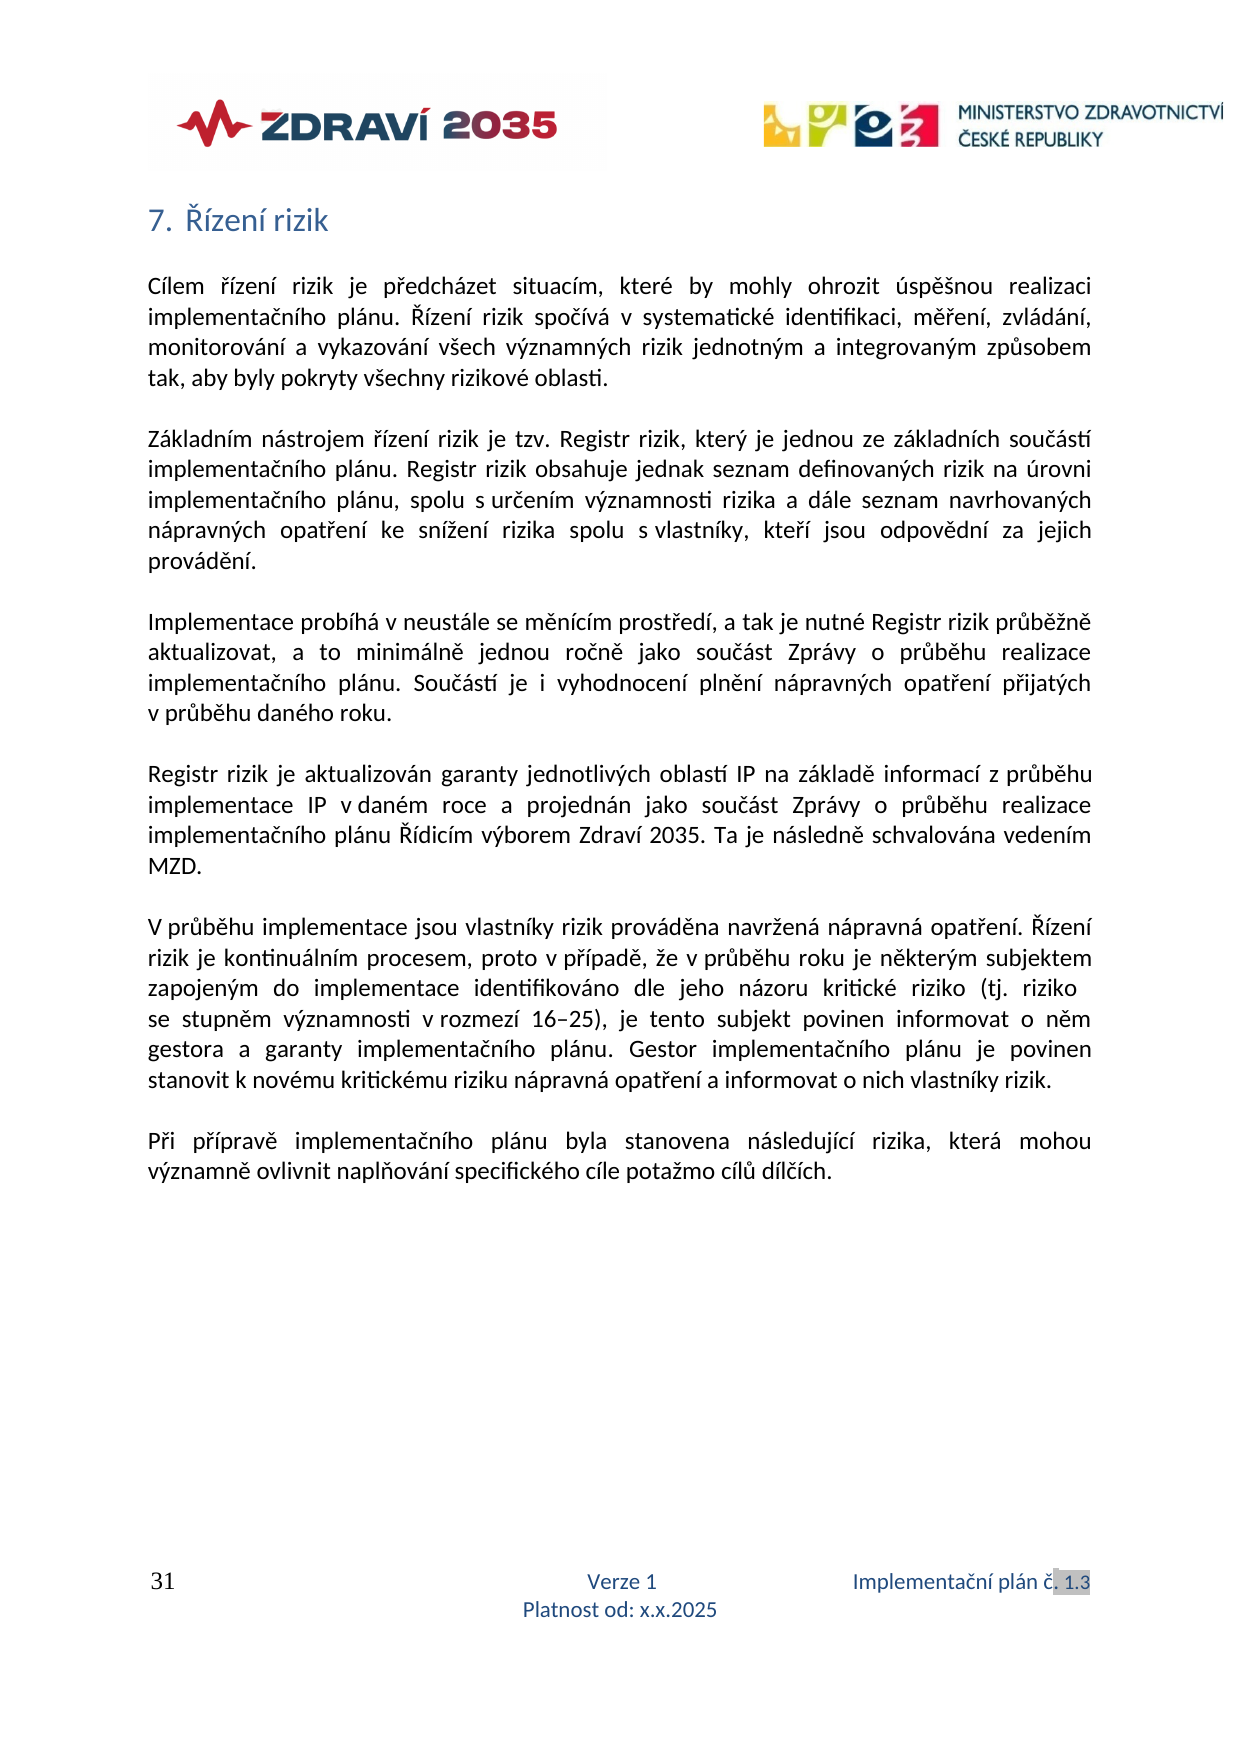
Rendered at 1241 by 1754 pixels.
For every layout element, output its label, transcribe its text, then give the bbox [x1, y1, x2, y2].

subtitle Řízení rizik [148, 199, 1093, 240]
picture [763, 101, 1224, 147]
text Registr rizik je aktualizován garanty jednotlivých oblastí IP na základě informací z průběhu implementace IP v daném roce a projednán jako součást Zprávy o průběhu realizace implementačního plánu Řídicím výborem Zdraví 2035. Ta je následně schvalována vedením MZD. [148, 758, 1093, 881]
text Základním nástrojem řízení rizik je tzv. Registr rizik, který je jednou ze základních součástí implementačního plánu. Registr rizik obsahuje jednak seznam definovaných rizik na úrovni implementačního plánu, spolu s určením významnosti rizika a dále seznam navrhovaných nápravných opatření ke snížení rizika spolu s vlastníky, kteří jsou odpovědní za jejich provádění. [148, 423, 1093, 575]
text V průběhu implementace jsou vlastníky rizik prováděna navržená nápravná opatření. Řízení rizik je kontinuálním procesem, proto v případě, že v průběhu roku je některým subjektem zapojeným do implementace identifikováno dle jeho názoru kritické riziko (tj. riziko se stupněm významnosti v rozmezí 16–25), je tento subjekt povinen informovat o něm gestora a garanty implementačního plánu. Gestor implementačního plánu je povinen stanovit k novému kritickému riziku nápravná opatření a informovat o nich vlastníky rizik. [148, 911, 1093, 1094]
text Cílem řízení rizik je předcházet situacím, které by mohly ohrozit úspěšnou realizaci implementačního plánu. Řízení rizik spočívá v systematické identifikaci, měření, zvládání, monitorování a vykazování všech významných rizik jednotným a integrovaným způsobem tak, aby byly pokryty všechny rizikové oblasti. [148, 270, 1093, 392]
text Při přípravě implementačního plánu byla stanovena následující rizika, která mohou významně ovlivnit naplňování specifického cíle potažmo cílů dílčích. [148, 1125, 1093, 1186]
text Implementace probíhá v neustále se měnícím prostředí, a tak je nutné Registr rizik průběžně aktualizovat, a to minimálně jednou ročně jako součást Zprávy o průběhu realizace implementačního plánu. Součástí je i vyhodnocení plnění nápravných opatření přijatých v průběhu daného roku. [148, 606, 1093, 728]
picture [147, 73, 607, 171]
